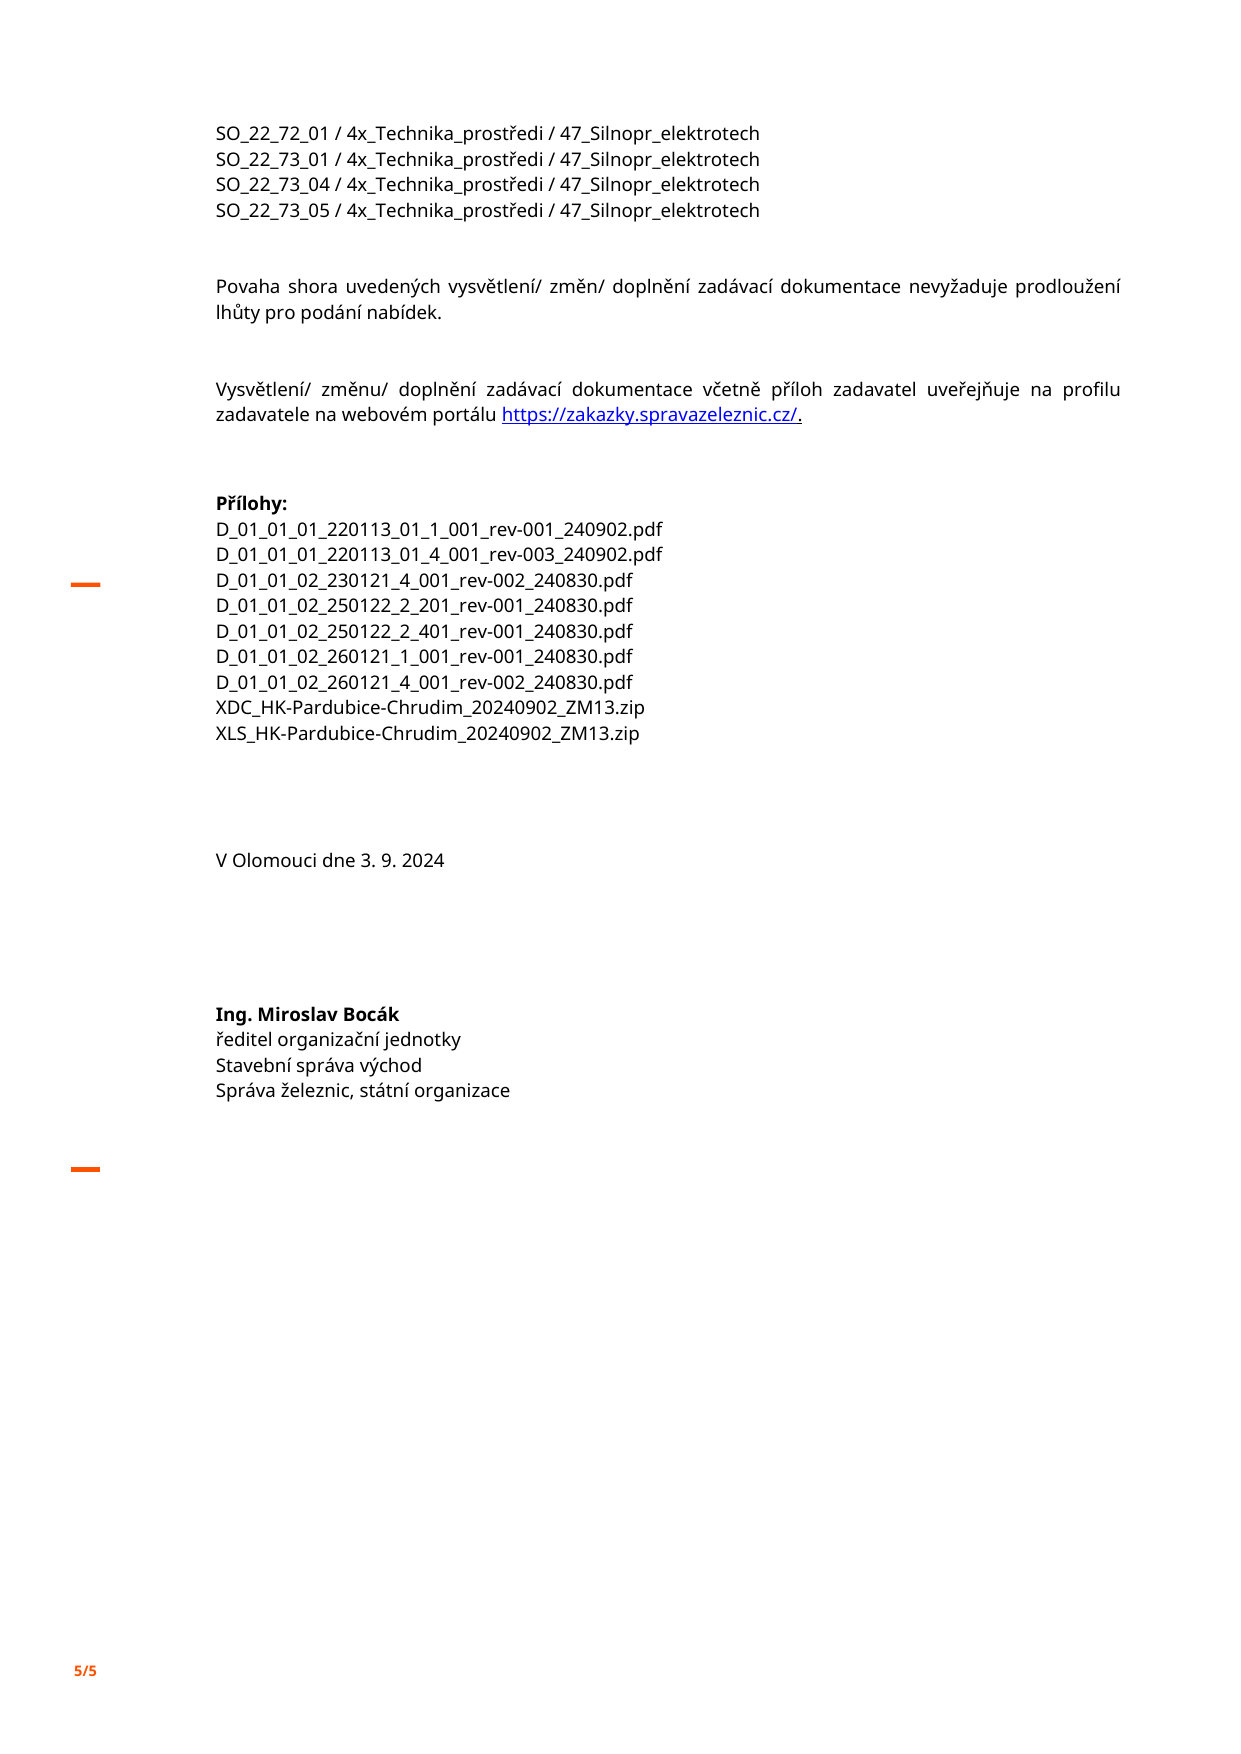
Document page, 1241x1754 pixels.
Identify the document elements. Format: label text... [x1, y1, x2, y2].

text Vysvětlení/ změnu/ doplnění zadávací dokumentace včetně příloh zadavatel uveřejňuje na profilu zadavatele na webovém portálu https://zakazky.spravazeleznic.cz/. [216, 376, 1122, 427]
text D_01_01_01_220113_01_4_001_rev-003_240902.pdf [216, 541, 1122, 567]
text ředitel organizační jednotky [216, 1026, 1122, 1052]
text SO_22_72_01 / 4x_Technika_prostředi / 47_Silnopr_elektrotech [216, 121, 1122, 146]
text D_01_01_02_250122_2_201_rev-001_240830.pdf [216, 592, 1122, 618]
list Povaha shora uvedených vysvětlení/ změn/ doplnění zadávací dokumentace nevyžaduje prodloužení lhůty pro podání nabídek. [216, 274, 1122, 325]
text XLS_HK-Pardubice-Chrudim_20240902_ZM13.zip [216, 720, 1122, 746]
text SO_22_73_04 / 4x_Technika_prostředi / 47_Silnopr_elektrotech [216, 172, 1122, 197]
text D_01_01_02_260121_4_001_rev-002_240830.pdf [216, 669, 1122, 694]
text Stavební správa východ [216, 1052, 1122, 1077]
text D_01_01_01_220113_01_1_001_rev-001_240902.pdf [216, 516, 1122, 541]
text Správa železnic, státní organizace [216, 1077, 1122, 1103]
text XDC_HK-Pardubice-Chrudim_20240902_ZM13.zip [216, 694, 1122, 720]
text Přílohy: [216, 490, 1122, 516]
text SO_22_73_05 / 4x_Technika_prostředi / 47_Silnopr_elektrotech [216, 197, 1122, 223]
text Ing. Miroslav Bocák [216, 1001, 1122, 1026]
text SO_22_73_01 / 4x_Technika_prostředi / 47_Silnopr_elektrotech [216, 146, 1122, 172]
text D_01_01_02_260121_1_001_rev-001_240830.pdf [216, 643, 1122, 669]
text D_01_01_02_250122_2_401_rev-001_240830.pdf [216, 618, 1122, 643]
text V Olomouci dne 3. 9. 2024 [216, 848, 1122, 873]
text D_01_01_02_230121_4_001_rev-002_240830.pdf [216, 567, 1122, 592]
